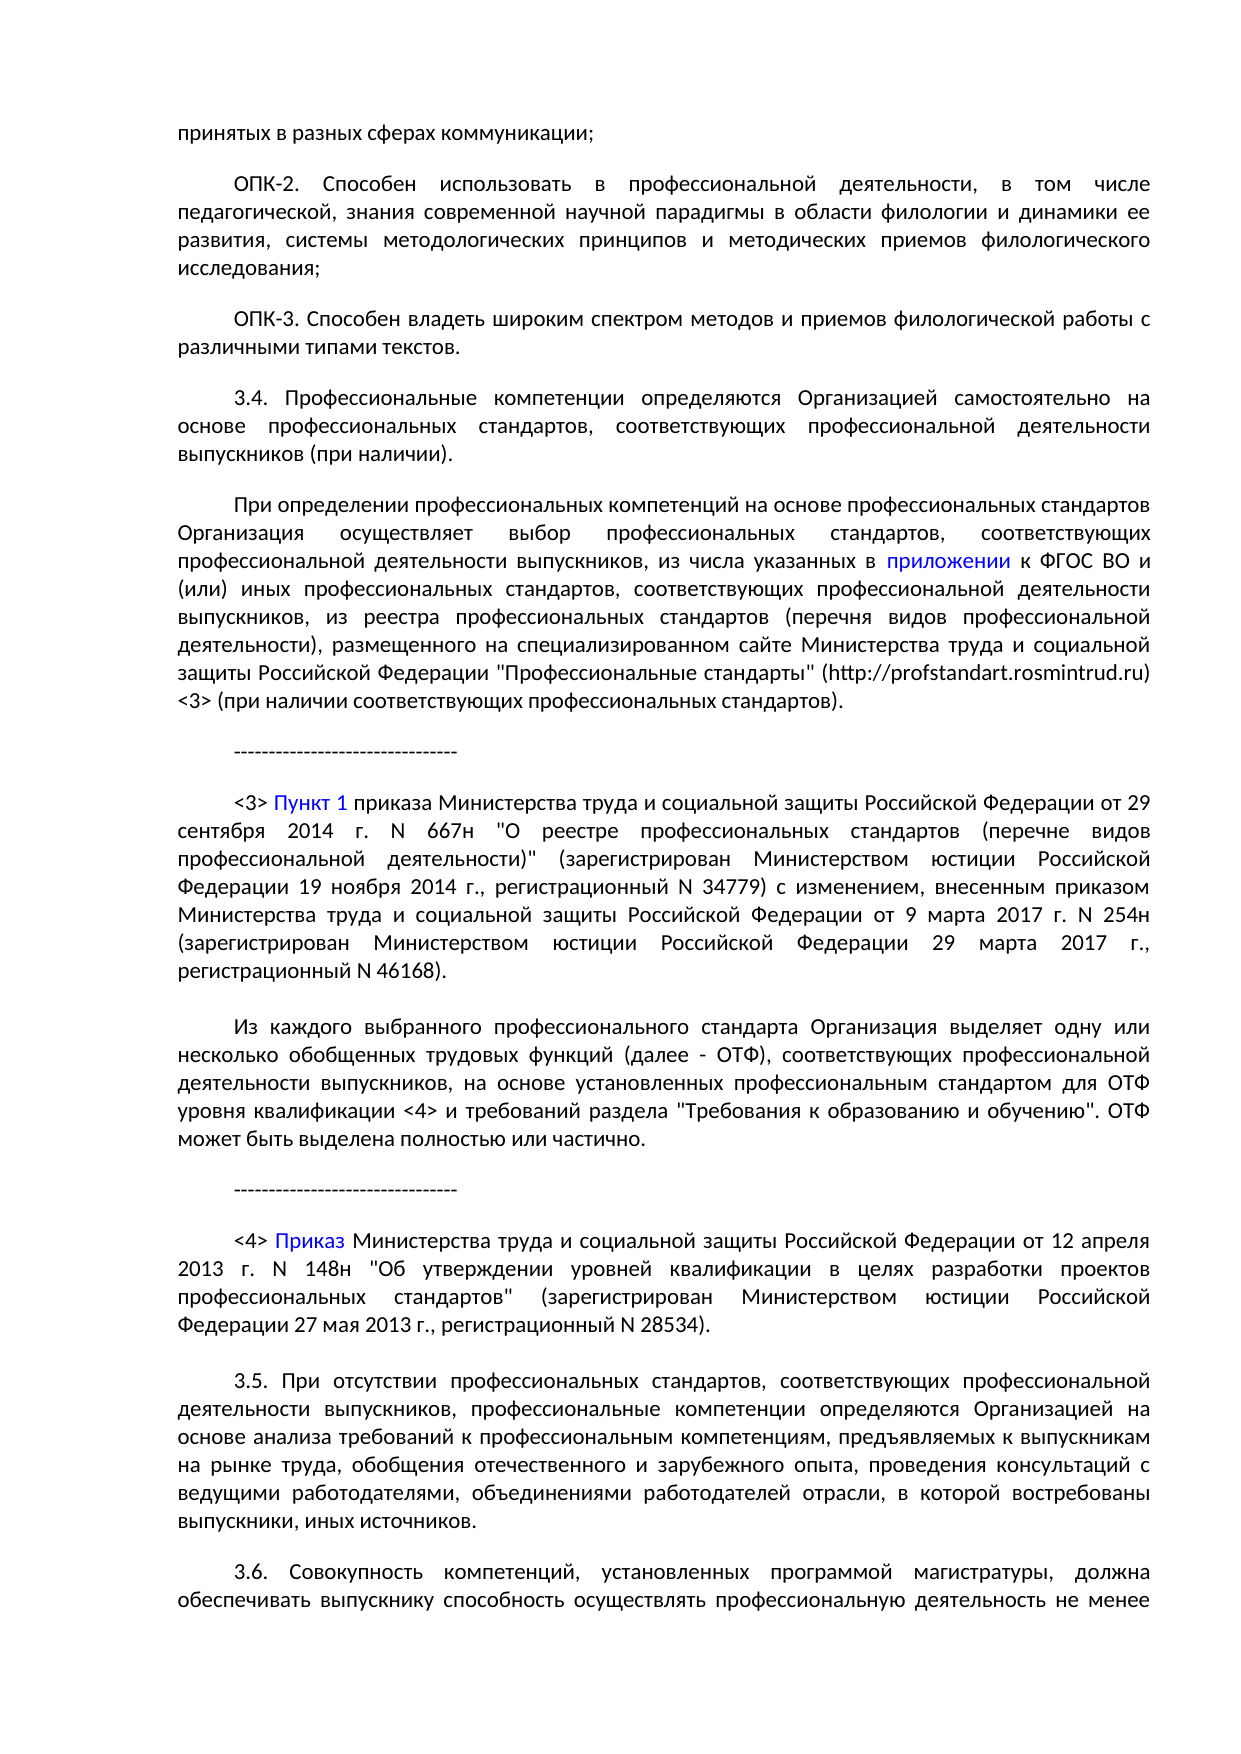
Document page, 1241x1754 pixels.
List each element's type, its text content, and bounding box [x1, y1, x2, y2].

text ОПК-2. Способен использовать в профессиональной деятельности, в том числе педагогической, знания современной научной парадигмы в области филологии и динамики ее развития, системы методологических принципов и методических приемов филологического исследования; [177, 169, 1152, 281]
text При определении профессиональных компетенций на основе профессиональных стандартов Организация осуществляет выбор профессиональных стандартов, соответствующих профессиональной деятельности выпускников, из числа указанных в приложении к ФГОС ВО и (или) иных профессиональных стандартов, соответствующих профессиональной деятельности выпускников, из реестра профессиональных стандартов (перечня видов профессиональной деятельности), размещенного на специализированном сайте Министерства труда и социальной защиты Российской Федерации "Профессиональные стандарты" (http://profstandart.rosmintrud.ru) <3> (при наличии соответствующих профессиональных стандартов). [177, 490, 1152, 714]
text <3> Пункт 1 приказа Министерства труда и социальной защиты Российской Федерации от 29 сентября 2014 г. N 667н "О реестре профессиональных стандартов (перечне видов профессиональной деятельности)" (зарегистрирован Министерством юстиции Российской Федерации 19 ноября 2014 г., регистрационный N 34779) с изменением, внесенным приказом Министерства труда и социальной защиты Российской Федерации от 9 марта 2017 г. N 254н (зарегистрирован Министерством юстиции Российской Федерации 29 марта 2017 г., регистрационный N 46168). [177, 788, 1152, 984]
text Из каждого выбранного профессионального стандарта Организация выделяет одну или несколько обобщенных трудовых функций (далее - ОТФ), соответствующих профессиональной деятельности выпускников, на основе установленных профессиональным стандартом для ОТФ уровня квалификации <4> и требований раздела "Требования к образованию и обучению". ОТФ может быть выделена полностью или частично. [177, 1012, 1152, 1152]
text 3.5. При отсутствии профессиональных стандартов, соответствующих профессиональной деятельности выпускников, профессиональные компетенции определяются Организацией на основе анализа требований к профессиональным компетенциям, предъявляемых к выпускникам на рынке труда, обобщения отечественного и зарубежного опыта, проведения консультаций с ведущими работодателями, объединениями работодателей отрасли, в которой востребованы выпускники, иных источников. [177, 1366, 1152, 1534]
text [177, 1557, 1152, 1613]
text ОПК-3. Способен владеть широким спектром методов и приемов филологической работы с различными типами текстов. [177, 304, 1152, 360]
text -------------------------------- [177, 737, 1152, 765]
text -------------------------------- [177, 1175, 1152, 1203]
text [177, 118, 1152, 146]
text 3.4. Профессиональные компетенции определяются Организацией самостоятельно на основе профессиональных стандартов, соответствующих профессиональной деятельности выпускников (при наличии). [177, 383, 1152, 467]
text <4> Приказ Министерства труда и социальной защиты Российской Федерации от 12 апреля 2013 г. N 148н "Об утверждении уровней квалификации в целях разработки проектов профессиональных стандартов" (зарегистрирован Министерством юстиции Российской Федерации 27 мая 2013 г., регистрационный N 28534). [177, 1226, 1152, 1338]
